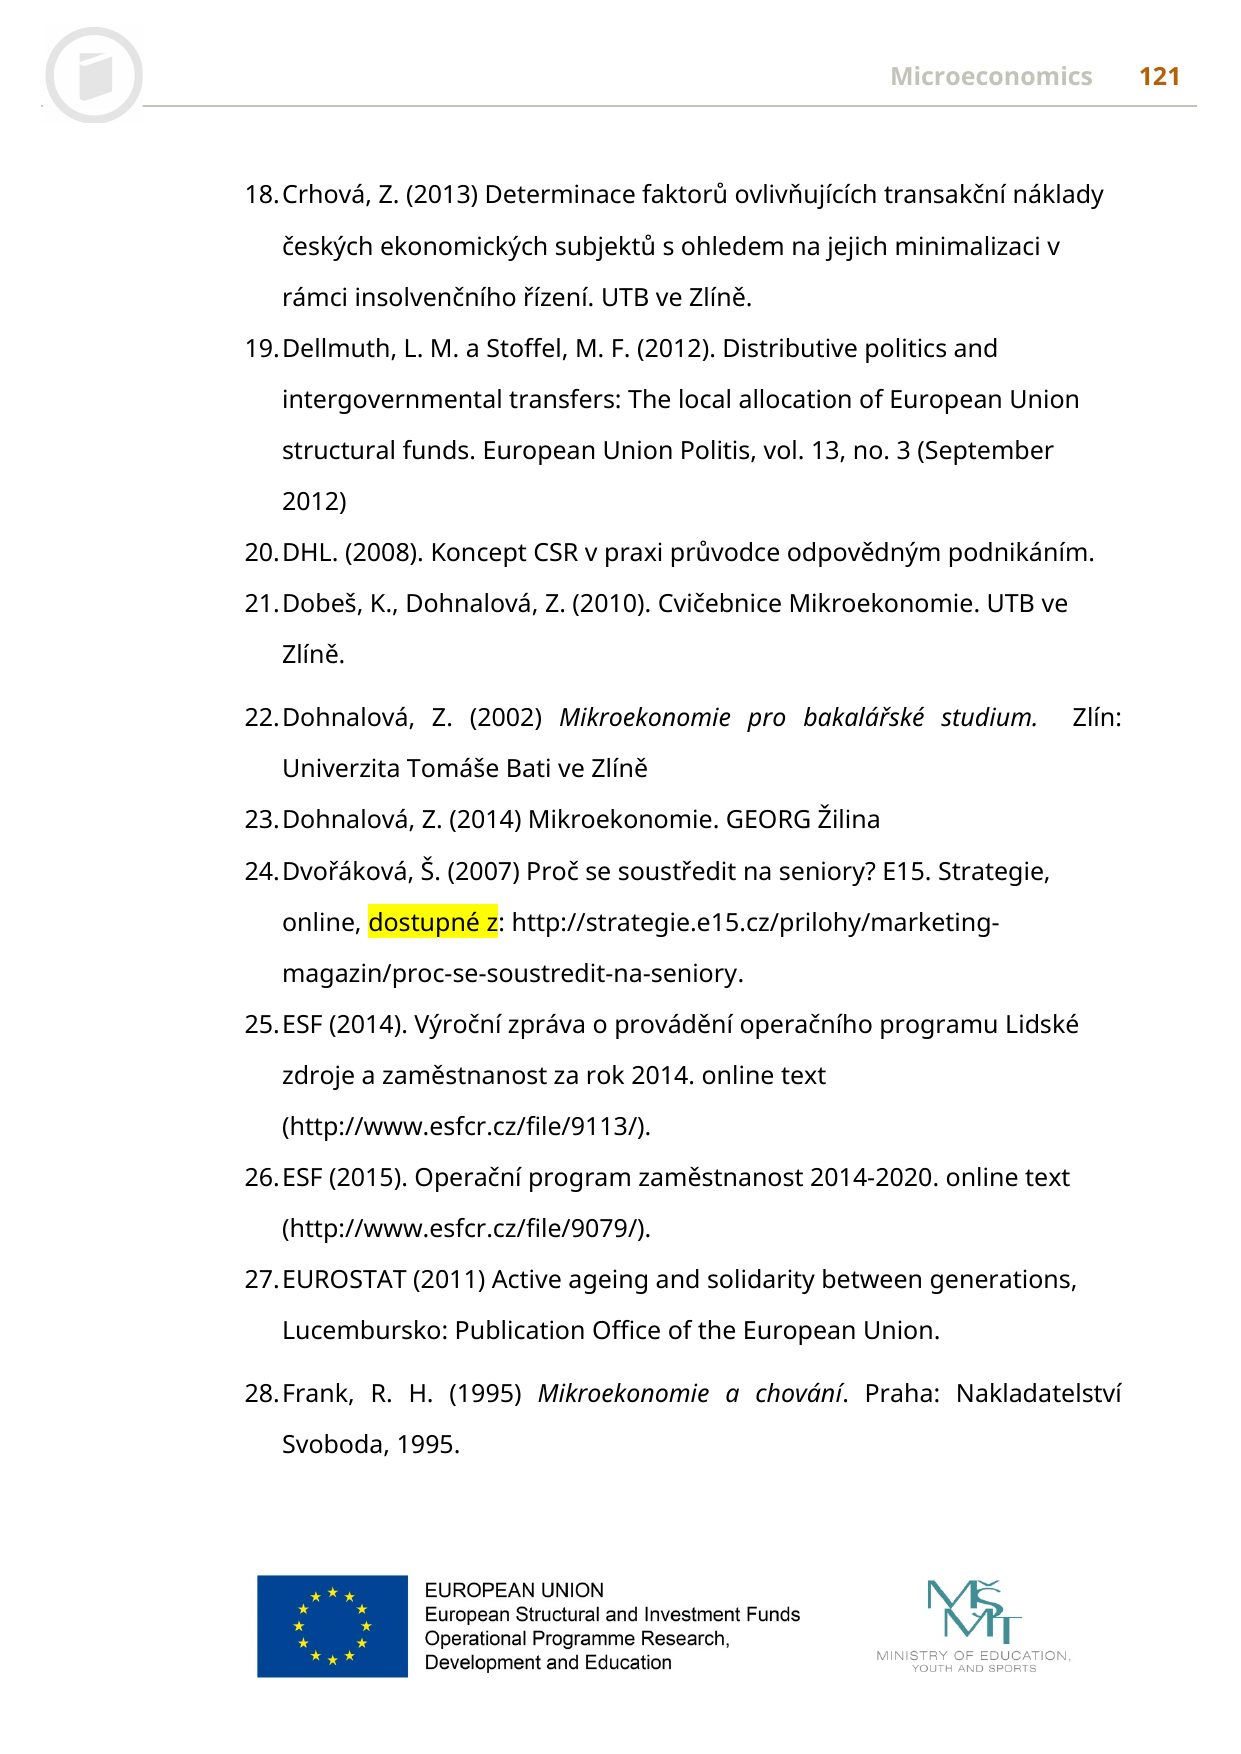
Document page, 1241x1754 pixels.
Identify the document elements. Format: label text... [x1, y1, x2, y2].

list Dobeš, K., Dohnalová, Z. (2010). Cvičebnice Mikroekonomie. UTB ve Zlíně. [244, 586, 1122, 671]
list Dvořáková, Š. (2007) Proč se soustředit na seniory? E15. Strategie, online, dostupné z: http://strategie.e15.cz/prilohy/marketing-magazin/proc-se-soustredit-na-seniory. [244, 853, 1122, 989]
list Dohnalová, Z. (2002) Mikroekonomie pro bakalářské studium. Zlín: Univerzita Tomáše Bati ve Zlíně [244, 700, 1122, 785]
list Crhová, Z. (2013) Determinace faktorů ovlivňujících transakční náklady českých ekonomických subjektů s ohledem na jejich minimalizaci v rámci insolvenčního řízení. UTB ve Zlíně. [244, 177, 1122, 313]
list ESF (2015). Operační program zaměstnanost 2014-2020. online text (http://www.esfcr.cz/file/9079/). [244, 1159, 1122, 1244]
list Frank, R. H. (1995) Mikroekonomie a chování. Praha: Nakladatelství Svoboda, 1995. [244, 1376, 1122, 1461]
list ESF (2014). Výroční zpráva o provádění operačního programu Lidské zdroje a zaměstnanost za rok 2014. online text (http://www.esfcr.cz/file/9113/). [244, 1006, 1122, 1142]
list DHL. (2008). Koncept CSR v praxi průvodce odpovědným podnikáním. [244, 534, 1122, 568]
picture [206, 1524, 1121, 1728]
list Dellmuth, L. M. a Stoffel, M. F. (2012). Distributive politics and intergovernmental transfers: The local allocation of European Union structural funds. European Union Politis, vol. 13, no. 3 (September 2012) [244, 330, 1122, 517]
list EUROSTAT (2011) Active ageing and solidarity between generations, Lucembursko: Publication Office of the European Union. [244, 1262, 1122, 1347]
list Dohnalová, Z. (2014) Mikroekonomie. GEORG Žilina [244, 802, 1122, 836]
